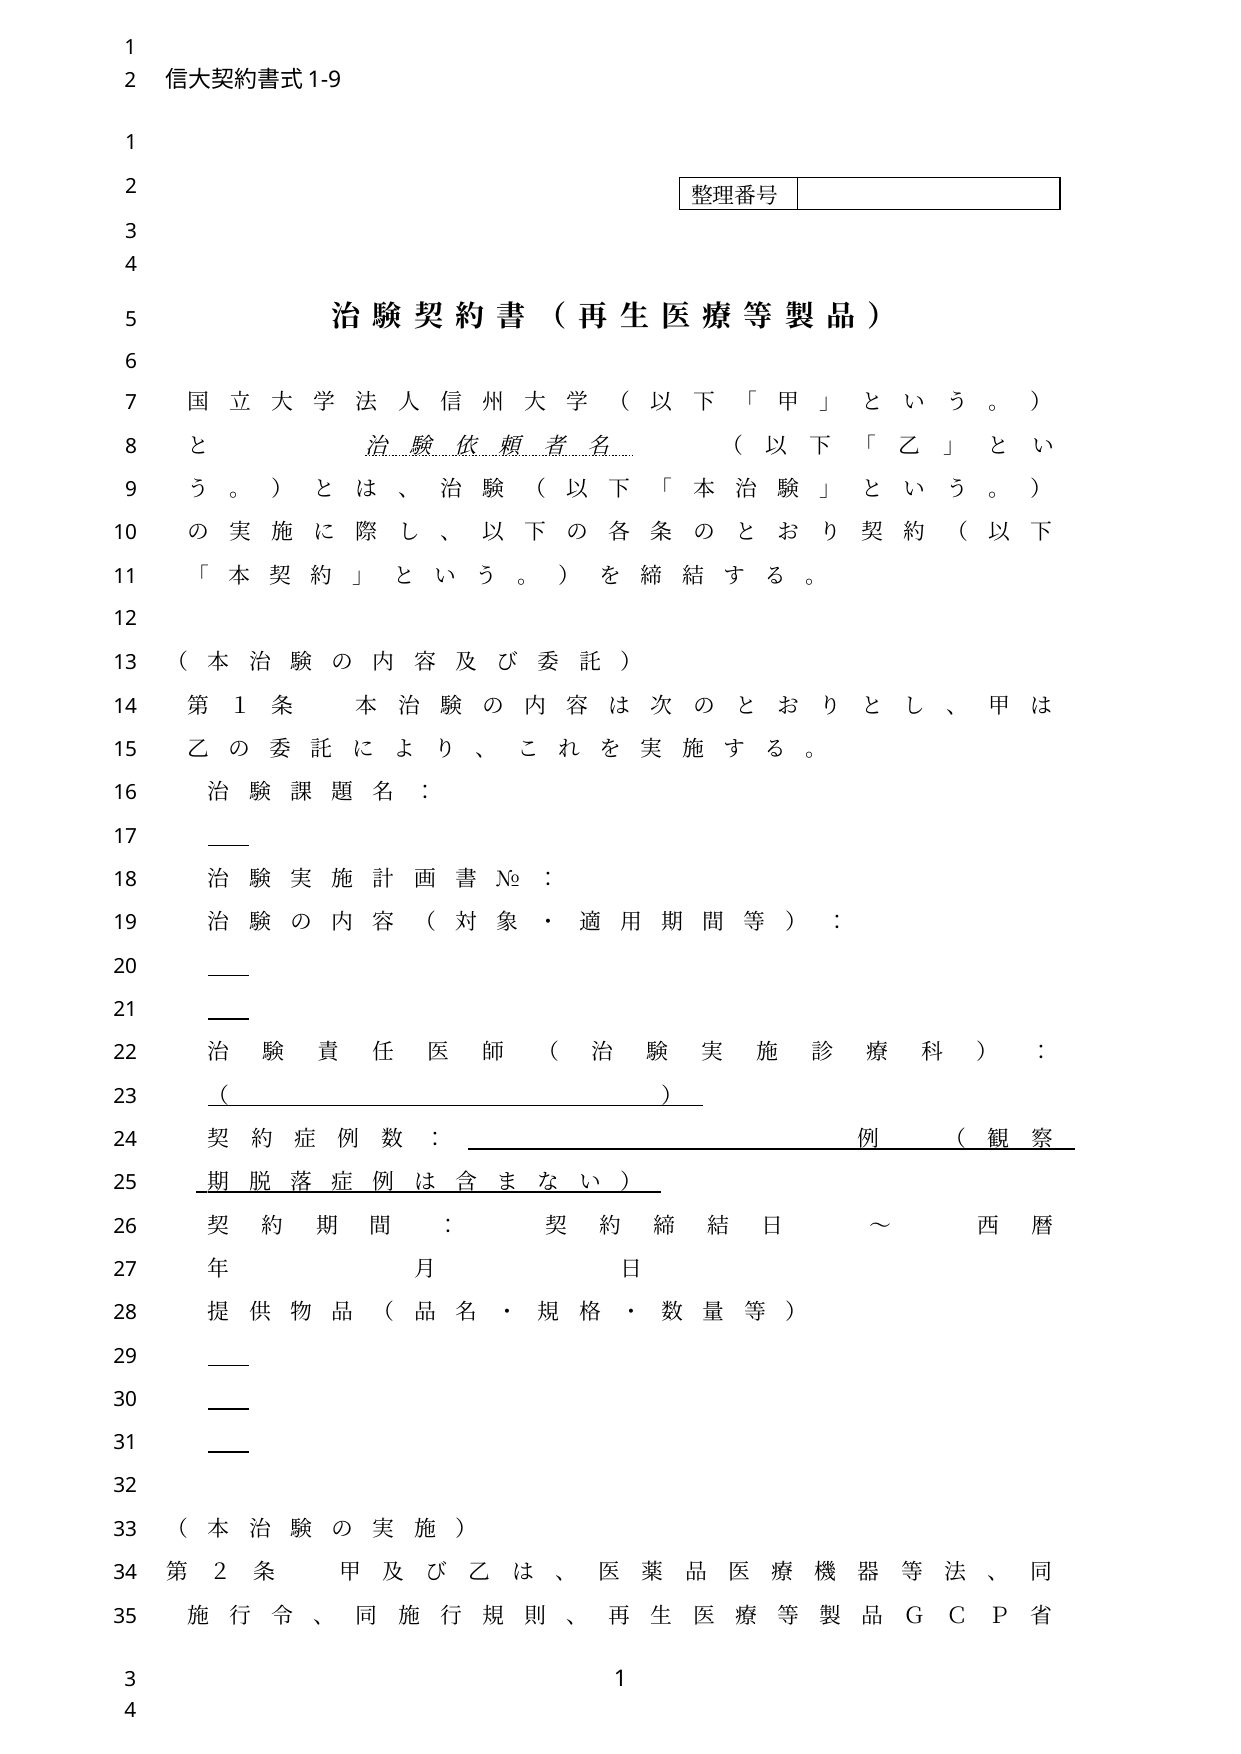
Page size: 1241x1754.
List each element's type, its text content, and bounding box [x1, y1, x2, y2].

text 国立大学法人信州大学（以下「甲」という。）と 治験依頼者名 （以下「乙」という。）とは、治験（以下「本治験」という。）の実施に際し、以下の各条のとおり契約（以下「本契約」という。）を締結する。 [167, 379, 1074, 595]
table_header [798, 178, 1059, 209]
text 治験実施計画書№： [196, 855, 1073, 899]
text 契約期間： 契約締結日 ～ 西暦 年 月 日 [196, 1202, 1073, 1289]
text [166, 1549, 1073, 1635]
text （本治験の実施） [166, 1505, 1074, 1549]
text 提供物品（品名・規格・数量等） [196, 1289, 1073, 1332]
text （本治験の内容及び委託） [166, 639, 1074, 682]
table_header 整理番号 [680, 178, 797, 209]
text 治験責任医師（治験実施診療科）： （ ） [196, 1029, 1073, 1115]
text 契約症例数： 例 （観察期脱落症例は含まない） [196, 1115, 1073, 1202]
text 治験の内容（対象・適用期間等）： [196, 899, 1073, 942]
text 治験契約書（再生医療等製品） [166, 292, 1074, 335]
text 治験課題名： [196, 769, 1073, 812]
text 第１条 本治験の内容は次のとおりとし、甲は乙の委託により、これを実施する。 [167, 682, 1073, 769]
